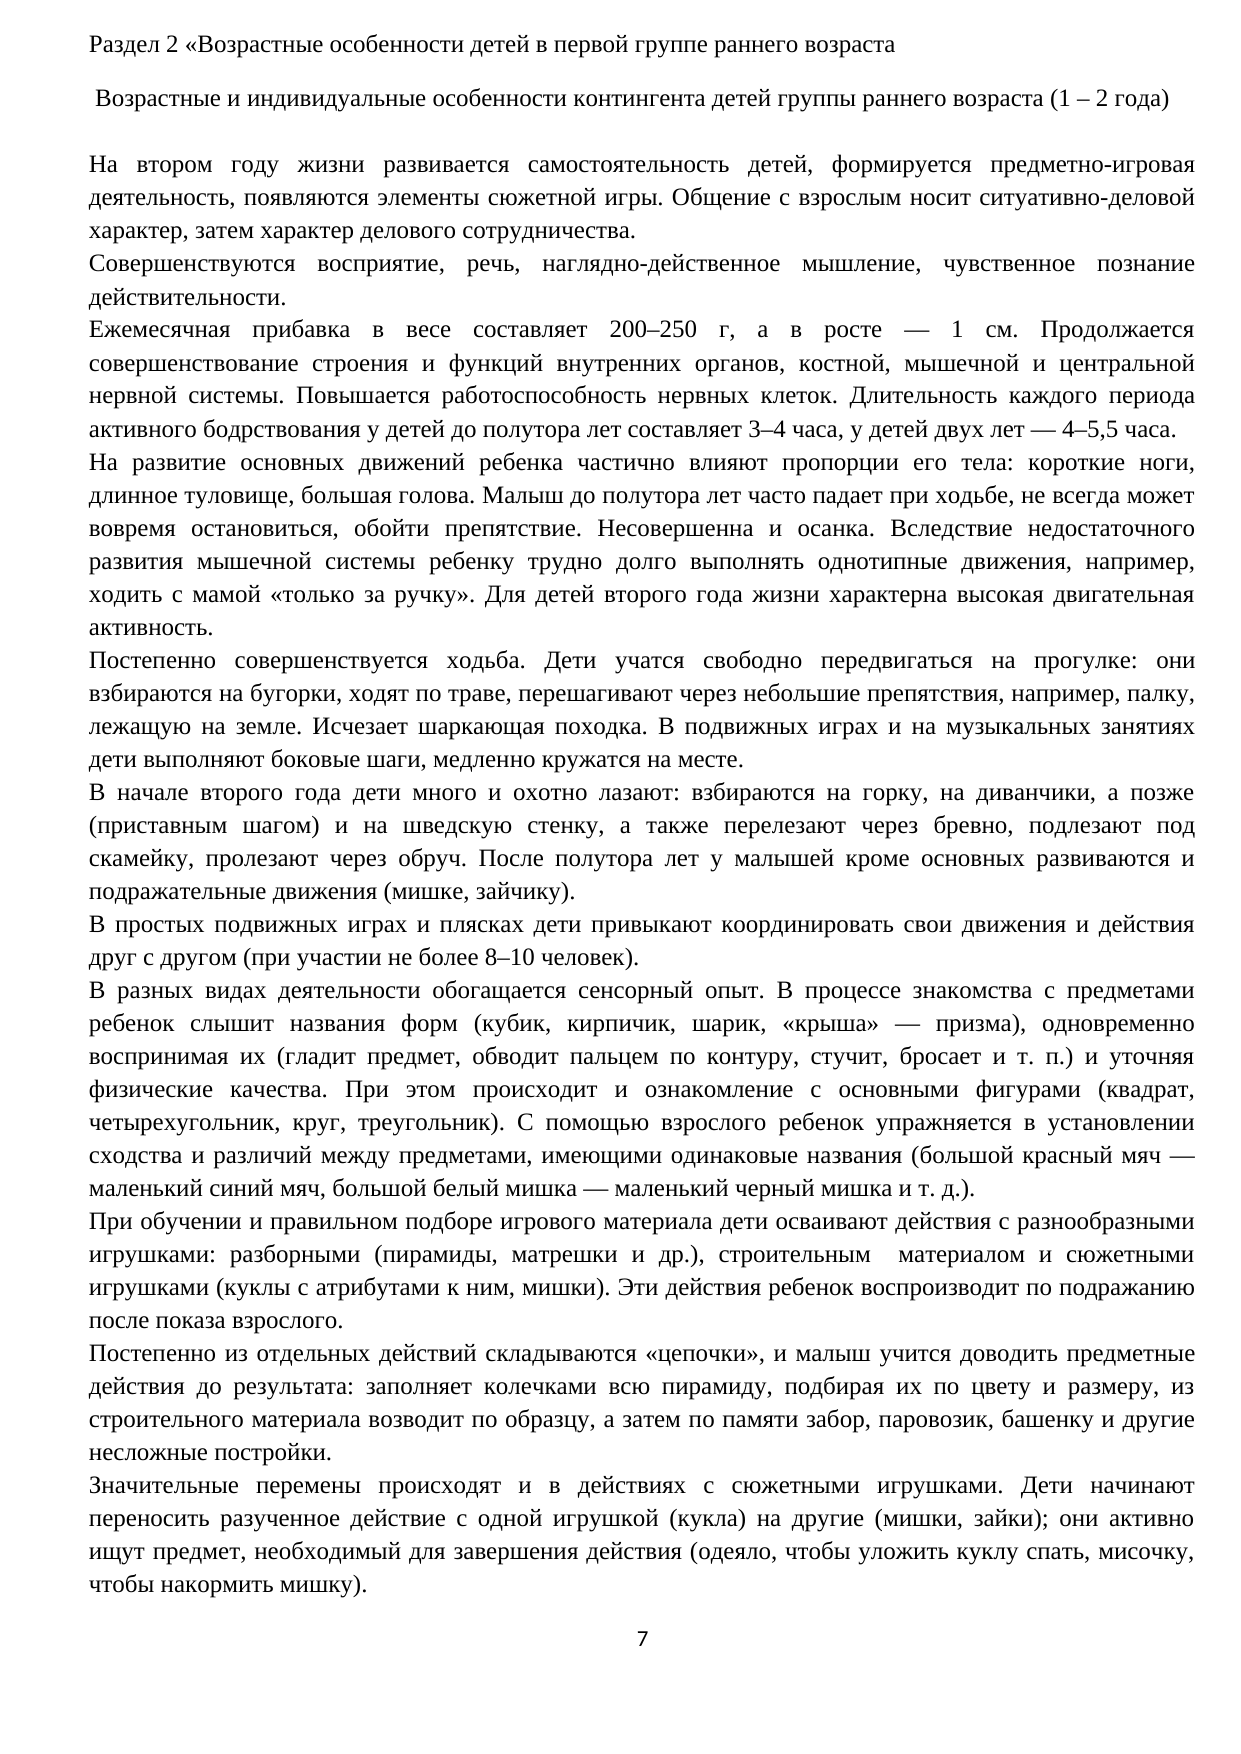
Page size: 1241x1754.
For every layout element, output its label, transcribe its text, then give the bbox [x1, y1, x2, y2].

text Ежемесячная прибавка в весе составляет 200–250 г, а в росте — 1 см. Продолжается совершенствование строения и функций внутренних органов, костной, мышечной и центральной нервной системы. Повышается работоспособность нервных клеток. Длительность каждого периода активного бодрствования у детей до полутора лет составляет 3–4 часа, у детей двух лет — 4–5,5 часа. [89, 314, 1196, 442]
text В разных видах деятельности обогащается сенсорный опыт. В процессе знакомства с предметами ребенок слышит названия форм (кубик, кирпичик, шарик, «крыша» — призма), одновременно воспринимая их (гладит предмет, обводит пальцем по контуру, стучит, бросает и т. п.) и уточняя физические качества. При этом происходит и ознакомление с основными фигурами (квадрат, четырехугольник, круг, треугольник). С помощью взрослого ребенок упражняется в установлении сходства и различий между предметами, имеющими одинаковые названия (большой красный мяч — маленький синий мяч, большой белый мишка — маленький черный мишка и т. д.). [89, 975, 1196, 1202]
text Постепенно из отдельных действий складываются «цепочки», и малыш учится доводить предметные действия до результата: заполняет колечками всю пирамиду, подбирая их по цвету и размеру, из строительного материала возводит по образцу, а затем по памяти забор, паровозик, башенку и другие несложные постройки. [89, 1338, 1196, 1466]
text В простых подвижных играх и плясках дети привыкают координировать свои движения и действия друг с другом (при участии не более 8–10 человек). [89, 909, 1196, 971]
text Постепенно совершенствуется ходьба. Дети учатся свободно передвигаться на прогулке: они взбираются на бугорки, ходят по траве, перешагивают через небольшие препятствия, например, палку, лежащую на земле. Исчезает шаркающая походка. В подвижных играх и на музыкальных занятиях дети выполняют боковые шаги, медленно кружатся на месте. [89, 645, 1196, 773]
text Значительные перемены происходят и в действиях с сюжетными игрушками. Дети начинают переносить разученное действие с одной игрушкой (кукла) на другие (мишки, зайки); они активно ищут предмет, необходимый для завершения действия (одеяло, чтобы уложить куклу спать, мисочку, чтобы накормить мишку). [89, 1470, 1196, 1598]
text В начале второго года дети много и охотно лазают: взбираются на горку, на диванчики, а позже (приставным шагом) и на шведскую стенку, а также перелезают через бревно, подлезают под скамейку, пролезают через обруч. После полутора лет у малышей кроме основных развиваются и подражательные движения (мишке, зайчику). [89, 777, 1196, 905]
text Раздел 2 «Возрастные особенности детей в первой группе раннего возраста [89, 29, 1196, 58]
text На втором году жизни развивается самостоятельность детей, формируется предметно-игровая деятельность, появляются элементы сюжетной игры. Общение с взрослым носит ситуативно-деловой характер, затем характер делового сотрудничества. [89, 149, 1196, 244]
text На развитие основных движений ребенка частично влияют пропорции его тела: короткие ноги, длинное туловище, большая голова. Малыш до полутора лет часто падает при ходьбе, не всегда может вовремя остановиться, обойти препятствие. Несовершенна и осанка. Вследствие недостаточного развития мышечной системы ребенку трудно долго выполнять однотипные движения, например, ходить с мамой «только за ручку». Для детей второго года жизни характерна высокая двигательная активность. [89, 447, 1196, 641]
text При обучении и правильном подборе игрового материала дети осваивают действия с разнообразными игрушками: разборными (пирамиды, матрешки и др.), строительным материалом и сюжетными игрушками (куклы с атрибутами к ним, мишки). Эти действия ребенок воспроизводит по подражанию после показа взрослого. [89, 1206, 1196, 1334]
text Совершенствуются восприятие, речь, наглядно-действенное мышление, чувственное познание действительности. [89, 248, 1196, 310]
text Возрастные и индивидуальные особенности контингента детей группы раннего возраста (1 – 2 года) [89, 83, 1196, 112]
